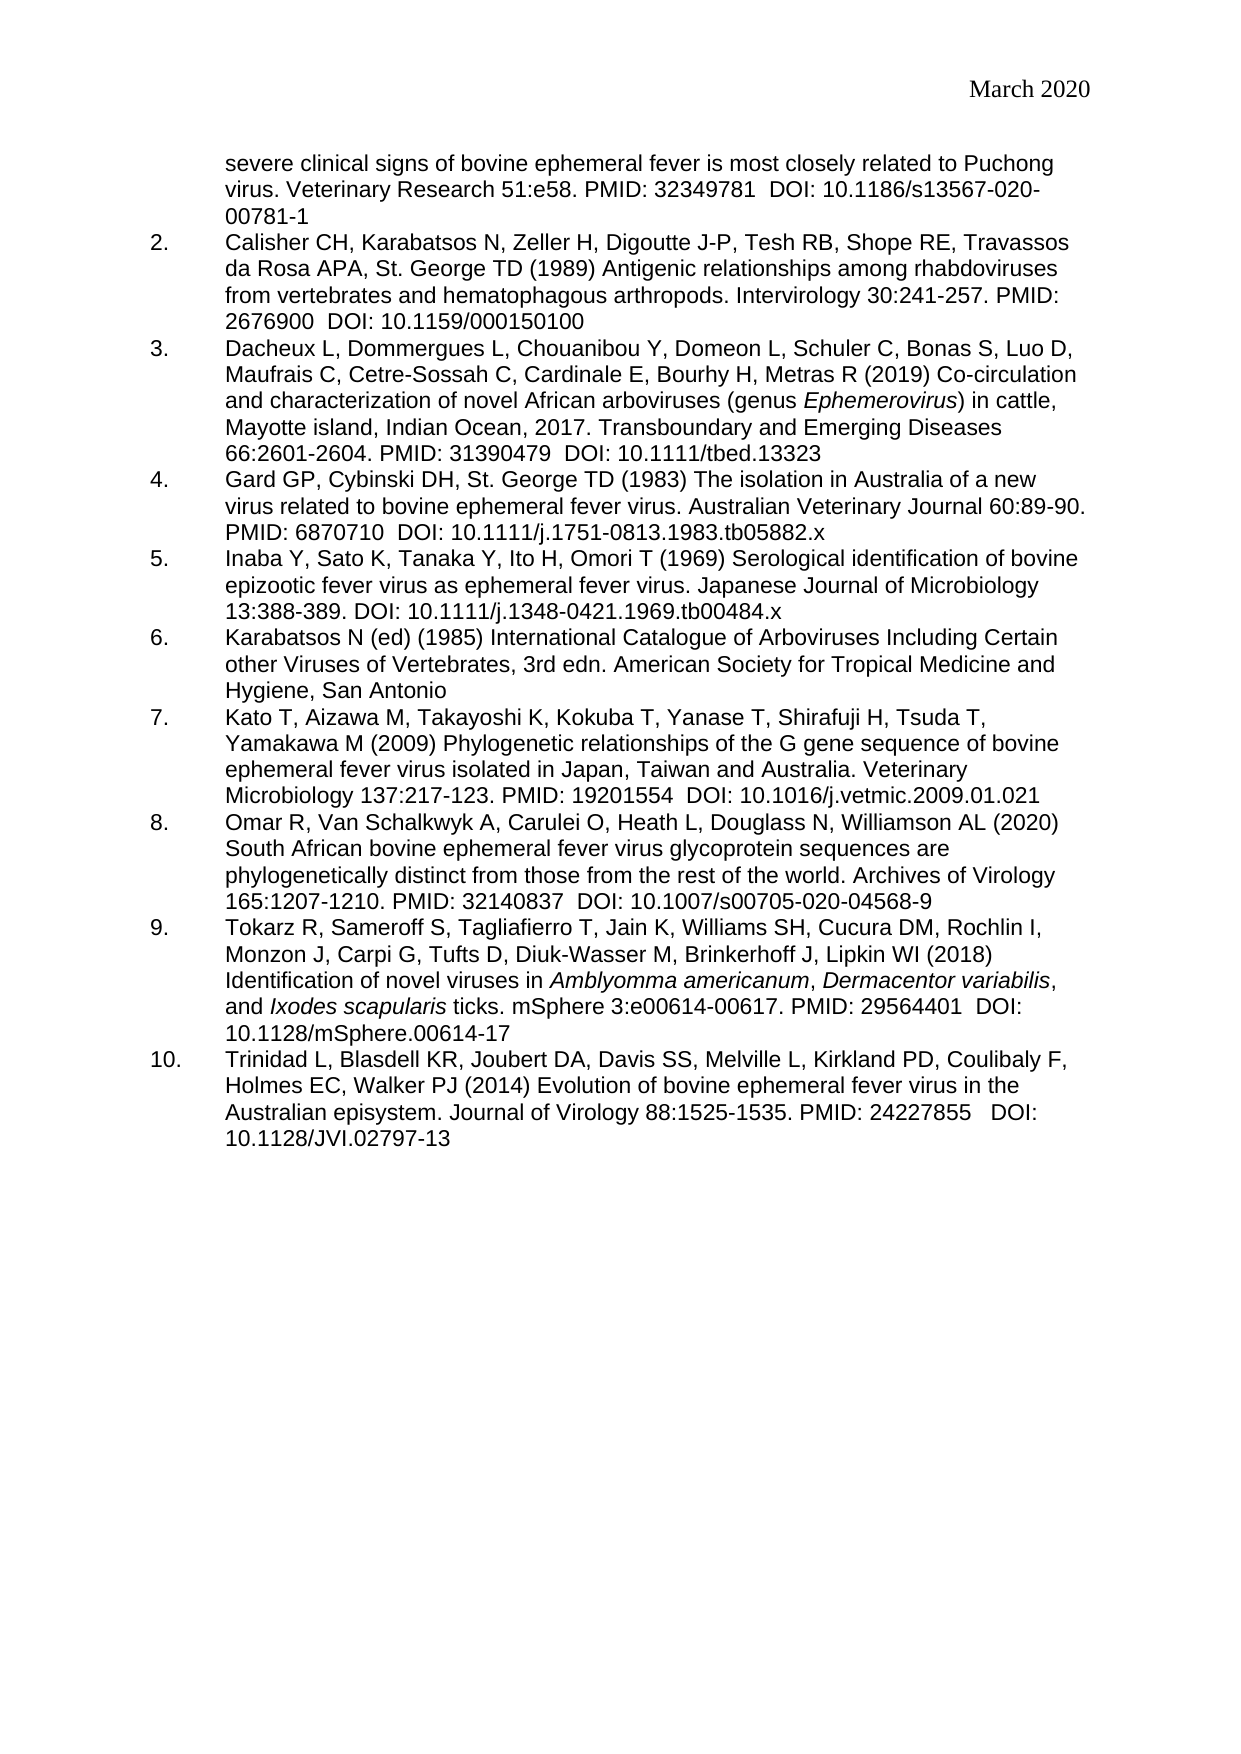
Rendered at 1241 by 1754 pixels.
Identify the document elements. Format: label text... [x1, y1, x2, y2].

text 6. Karabatsos N (ed) (1985) International Catalogue of Arboviruses Including Certain other Viruses of Vertebrates, 3rd edn. American Society for Tropical Medicine and Hygiene, San Antonio [150, 624, 1090, 703]
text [150, 150, 1090, 229]
text 10. Trinidad L, Blasdell KR, Joubert DA, Davis SS, Melville L, Kirkland PD, Coulibaly F, Holmes EC, Walker PJ (2014) Evolution of bovine ephemeral fever virus in the Australian episystem. Journal of Virology 88:1525-1535. PMID: 24227855 DOI: 10.1128/JVI.02797-13 [150, 1046, 1090, 1151]
text 8. Omar R, Van Schalkwyk A, Carulei O, Heath L, Douglass N, Williamson AL (2020) South African bovine ephemeral fever virus glycoprotein sequences are phylogenetically distinct from those from the rest of the world. Archives of Virology 165:1207-1210. PMID: 32140837 DOI: 10.1007/s00705-020-04568-9 [150, 809, 1090, 914]
text 7. Kato T, Aizawa M, Takayoshi K, Kokuba T, Yanase T, Shirafuji H, Tsuda T, Yamakawa M (2009) Phylogenetic relationships of the G gene sequence of bovine ephemeral fever virus isolated in Japan, Taiwan and Australia. Veterinary Microbiology 137:217-123. PMID: 19201554 DOI: 10.1016/j.vetmic.2009.01.021 [150, 703, 1090, 809]
text 4. Gard GP, Cybinski DH, St. George TD (1983) The isolation in Australia of a new virus related to bovine ephemeral fever virus. Australian Veterinary Journal 60:89-90. PMID: 6870710 DOI: 10.1111/j.1751-0813.1983.tb05882.x [150, 466, 1090, 545]
text 3. Dacheux L, Dommergues L, Chouanibou Y, Domeon L, Schuler C, Bonas S, Luo D, Maufrais C, Cetre-Sossah C, Cardinale E, Bourhy H, Metras R (2019) Co-circulation and characterization of novel African arboviruses (genus Ephemerovirus) in cattle, Mayotte island, Indian Ocean, 2017. Transboundary and Emerging Diseases 66:2601-2604. PMID: 31390479 DOI: 10.1111/tbed.13323 [150, 334, 1090, 466]
text 5. Inaba Y, Sato K, Tanaka Y, Ito H, Omori T (1969) Serological identification of bovine epizootic fever virus as ephemeral fever virus. Japanese Journal of Microbiology 13:388-389. DOI: 10.1111/j.1348-0421.1969.tb00484.x [150, 545, 1090, 624]
text 2. Calisher CH, Karabatsos N, Zeller H, Digoutte J-P, Tesh RB, Shope RE, Travassos da Rosa APA, St. George TD (1989) Antigenic relationships among rhabdoviruses from vertebrates and hematophagous arthropods. Intervirology 30:241-257. PMID: 2676900 DOI: 10.1159/000150100 [150, 229, 1090, 334]
text 9. Tokarz R, Sameroff S, Tagliafierro T, Jain K, Williams SH, Cucura DM, Rochlin I, Monzon J, Carpi G, Tufts D, Diuk-Wasser M, Brinkerhoff J, Lipkin WI (2018) Identification of novel viruses in Amblyomma americanum, Dermacentor variabilis, and Ixodes scapularis ticks. mSphere 3:e00614-00617. PMID: 29564401 DOI: 10.1128/mSphere.00614-17 [150, 914, 1090, 1046]
